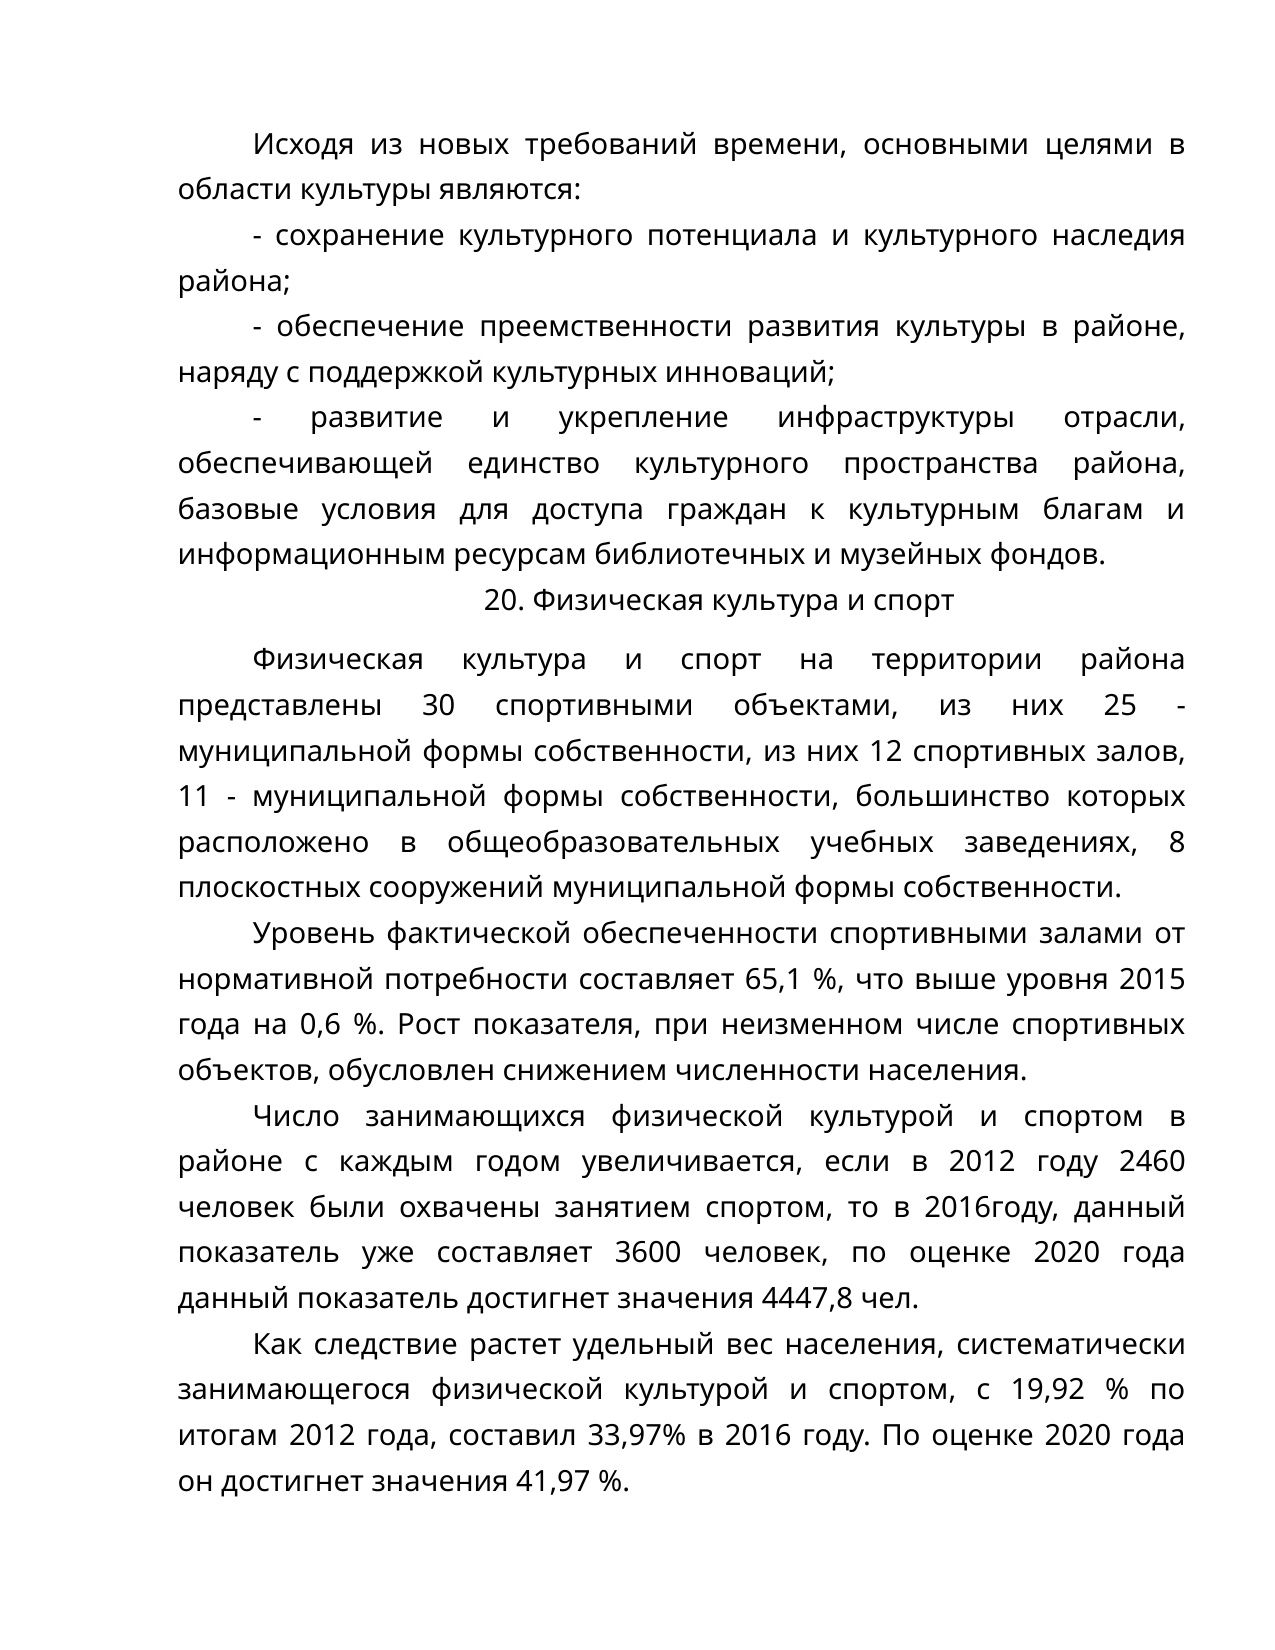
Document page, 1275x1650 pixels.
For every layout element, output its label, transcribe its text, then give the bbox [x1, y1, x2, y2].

text Уровень фактической обеспеченности спортивными залами от нормативной потребности составляет 65,1 %, что выше уровня 2015 года на 0,6 %. Рост показателя, при неизменном числе спортивных объектов, обусловлен снижением численности населения. [177, 912, 1186, 1089]
text Исходя из новых требований времени, основными целями в области культуры являются: [177, 123, 1186, 208]
text Как следствие растет удельный вес населения, систематически занимающегося физической культурой и спортом, с 19,92 % по итогам 2012 года, составил 33,97% в 2016 году. По оценке 2020 года он достигнет значения 41,97 %. [177, 1323, 1186, 1499]
text Число занимающихся физической культурой и спортом в районе с каждым годом увеличивается, если в 2012 году 2460 человек были охвачены занятием спортом, то в 2016году, данный показатель уже составляет 3600 человек, по оценке 2020 года данный показатель достигнет значения 4447,8 чел. [177, 1095, 1186, 1317]
text 20. Физическая культура и спорт [177, 579, 1186, 619]
text - обеспечение преемственности развития культуры в районе, наряду с поддержкой культурных инноваций; [177, 305, 1186, 391]
text - сохранение культурного потенциала и культурного наследия района; [177, 214, 1186, 299]
text - развитие и укрепление инфраструктуры отрасли, обеспечивающей единство культурного пространства района, базовые условия для доступа граждан к культурным благам и информационным ресурсам библиотечных и музейных фондов. [177, 397, 1186, 573]
text Физическая культура и спорт на территории района представлены 30 спортивными объектами, из них 25 - муниципальной формы собственности, из них 12 спортивных залов, 11 - муниципальной формы собственности, большинство которых расположено в общеобразовательных учебных заведениях, 8 плоскостных сооружений муниципальной формы собственности. [177, 639, 1186, 906]
